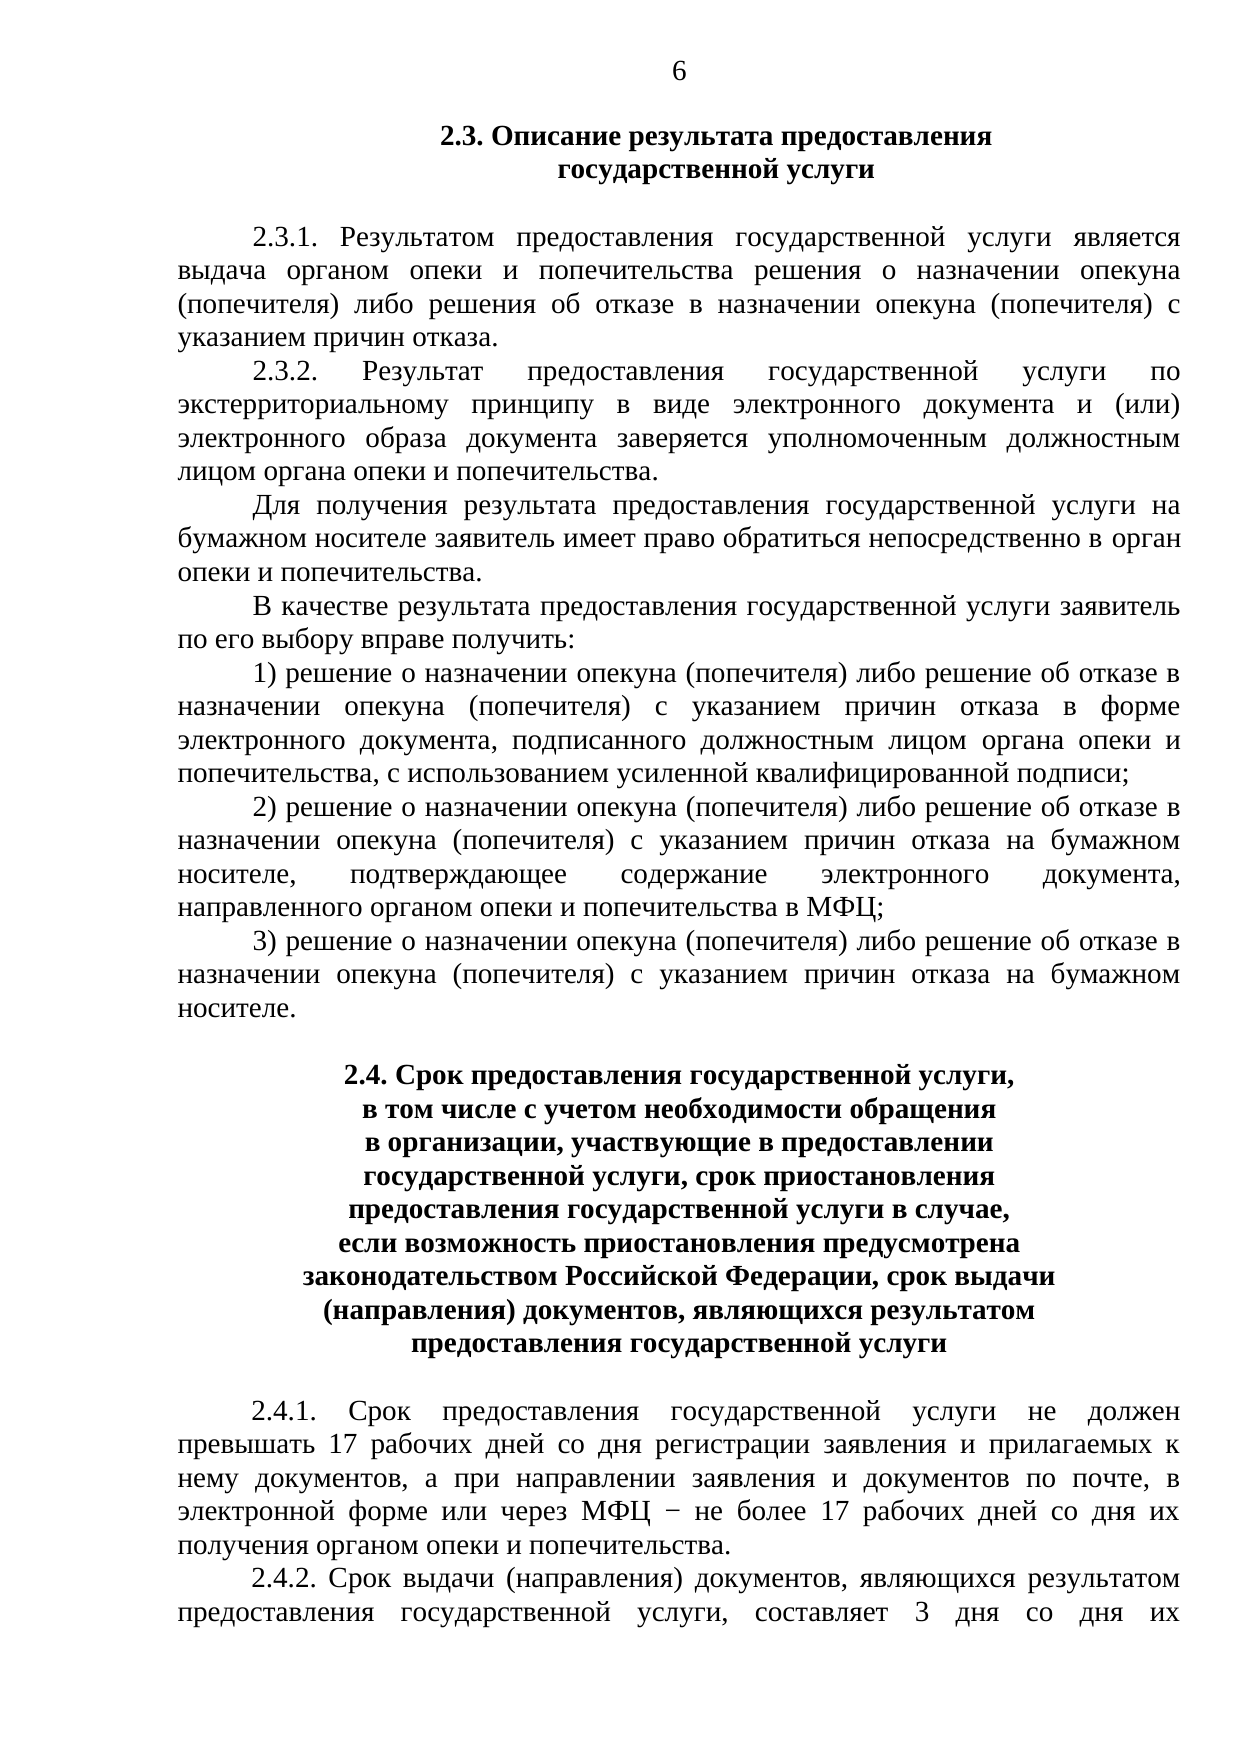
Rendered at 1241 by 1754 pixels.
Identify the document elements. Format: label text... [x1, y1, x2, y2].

text В качестве результата предоставления государственной услуги заявитель по его выбору вправе получить: [177, 588, 1181, 655]
text в том числе с учетом необходимости обращения [177, 1091, 1181, 1124]
text 2.3.2. Результат предоставления государственной услуги по экстерриториальному принципу в виде электронного документа и (или) электронного образа документа заверяется уполномоченным должностным лицом органа опеки и попечительства. [177, 353, 1181, 487]
text 2.4. Срок предоставления государственной услуги, [177, 1057, 1181, 1091]
text если возможность приостановления предусмотрена [177, 1225, 1181, 1258]
text государственной услуги [177, 152, 1181, 185]
text 2.3.1. Результатом предоставления государственной услуги является выдача органом опеки и попечительства решения о назначении опекуна (попечителя) либо решения об отказе в назначении опекуна (попечителя) с указанием причин отказа. [177, 219, 1181, 353]
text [177, 1560, 1181, 1627]
text 1) решение о назначении опекуна (попечителя) либо решение об отказе в назначении опекуна (попечителя) с указанием причин отказа в форме электронного документа, подписанного должностным лицом органа опеки и попечительства, с использованием усиленной квалифицированной подписи; [177, 655, 1181, 789]
text государственной услуги, срок приостановления [177, 1158, 1181, 1191]
text 2.3. Описание результата предоставления [177, 118, 1181, 152]
text Для получения результата предоставления государственной услуги на бумажном носителе заявитель имеет право обратиться непосредственно в орган опеки и попечительства. [177, 487, 1181, 588]
text в организации, участвующие в предоставлении [177, 1124, 1181, 1158]
text 2) решение о назначении опекуна (попечителя) либо решение об отказе в назначении опекуна (попечителя) с указанием причин отказа на бумажном носителе, подтверждающее содержание электронного документа, направленного органом опеки и попечительства в МФЦ; [177, 789, 1181, 923]
text законодательством Российской Федерации, срок выдачи [177, 1258, 1181, 1292]
text предоставления государственной услуги [177, 1326, 1181, 1359]
text (направления) документов, являющихся результатом [177, 1292, 1181, 1326]
text 2.4.1. Срок предоставления государственной услуги не должен превышать 17 рабочих дней со дня регистрации заявления и прилагаемых к нему документов, а при направлении заявления и документов по почте, в электронной форме или через МФЦ − не более 17 рабочих дней со дня их получения органом опеки и попечительства. [177, 1393, 1181, 1560]
text предоставления государственной услуги в случае, [177, 1191, 1181, 1225]
text 3) решение о назначении опекуна (попечителя) либо решение об отказе в назначении опекуна (попечителя) с указанием причин отказа на бумажном носителе. [177, 923, 1181, 1024]
